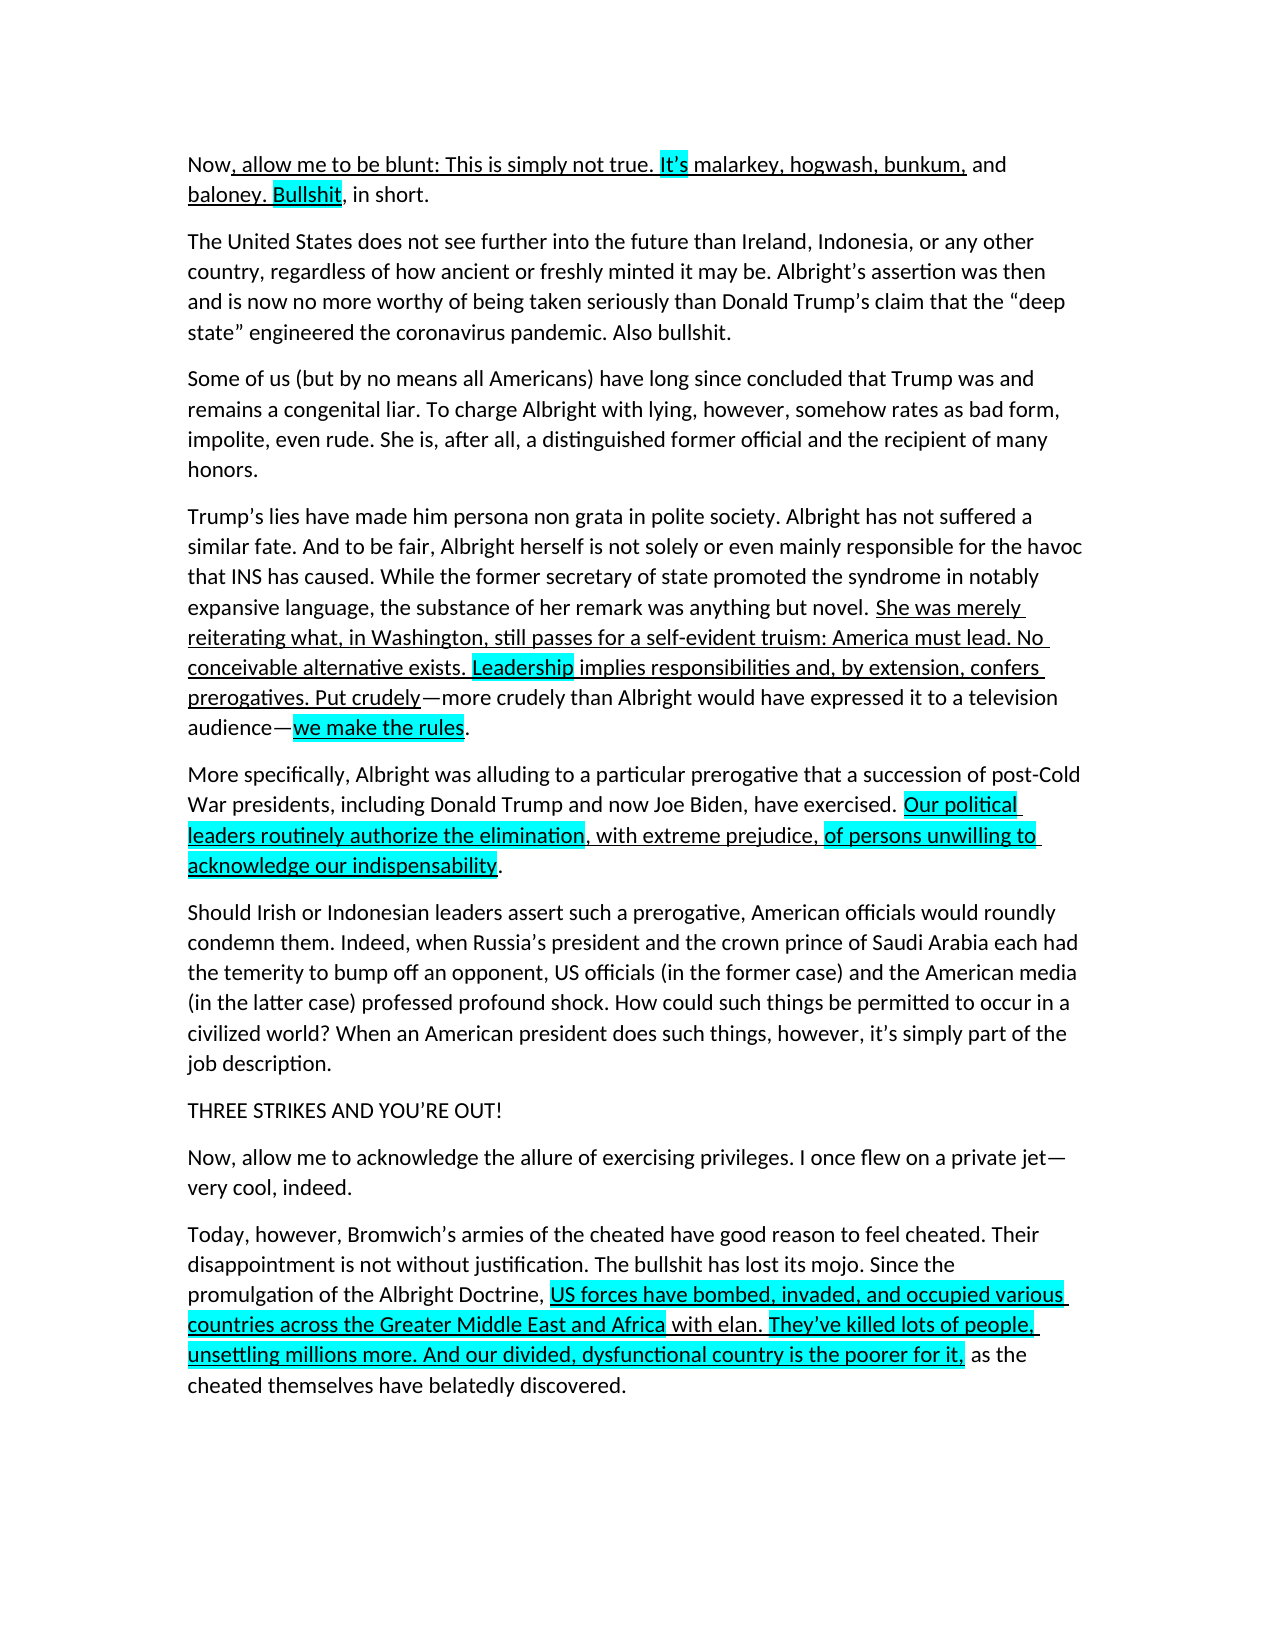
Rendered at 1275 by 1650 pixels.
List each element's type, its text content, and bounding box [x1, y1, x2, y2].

text Today, however, Bromwich’s armies of the cheated have good reason to feel cheated. Their disappointment is not without justification. The bullshit has lost its mojo. Since the promulgation of the Albright Doctrine, US forces have bombed, invaded, and occupied various countries across the Greater Middle East and Africa with elan. They’ve killed lots of people, unsettling millions more. And our divided, dysfunctional country is the poorer for it, as the cheated themselves have belatedly discovered. [187, 1220, 1087, 1399]
text THREE STRIKES AND YOU’RE OUT! [187, 1096, 1087, 1124]
text Some of us (but by no means all Americans) have long since concluded that Trump was and remains a congenital liar. To charge Albright with lying, however, somehow rates as bad form, impolite, even rude. She is, after all, a distinguished former official and the recipient of many honors. [187, 364, 1087, 483]
text The United States does not see further into the future than Ireland, Indonesia, or any other country, regardless of how ancient or freshly minted it may be. Albright’s assertion was then and is now no more worthy of being taken seriously than Donald Trump’s claim that the “deep state” engineered the coronavirus pandemic. Also bullshit. [187, 227, 1087, 346]
text Should Irish or Indonesian leaders assert such a prerogative, American officials would roundly condemn them. Indeed, when Russia’s president and the crown prince of Saudi Arabia each had the temerity to bump off an opponent, US officials (in the former case) and the American media (in the latter case) professed profound shock. How could such things be permitted to occur in a civilized world? When an American president does such things, however, it’s simply part of the job description. [187, 898, 1087, 1077]
text Trump’s lies have made him persona non grata in polite society. Albright has not suffered a similar fate. And to be fair, Albright herself is not solely or even mainly responsible for the havoc that INS has caused. While the former secretary of state promoted the syndrome in notably expansive language, the substance of her remark was anything but novel. She was merely reiterating what, in Washington, still passes for a self-evident truism: America must lead. No conceivable alternative exists. Leadership implies responsibilities and, by extension, confers prerogatives. Put crudely—more crudely than Albright would have expressed it to a television audience—we make the rules. [187, 502, 1087, 742]
text More specifically, Albright was alluding to a particular prerogative that a succession of post-Cold War presidents, including Donald Trump and now Joe Biden, have exercised. Our political leaders routinely authorize the elimination, with extreme prejudice, of persons unwilling to acknowledge our indispensability. [187, 760, 1087, 879]
text Now, allow me to be blunt: This is simply not true. It’s malarkey, hogwash, bunkum, and baloney. Bullshit, in short. [187, 150, 1087, 208]
text Now, allow me to acknowledge the allure of exercising privileges. I once flew on a private jet—very cool, indeed. [187, 1143, 1087, 1201]
